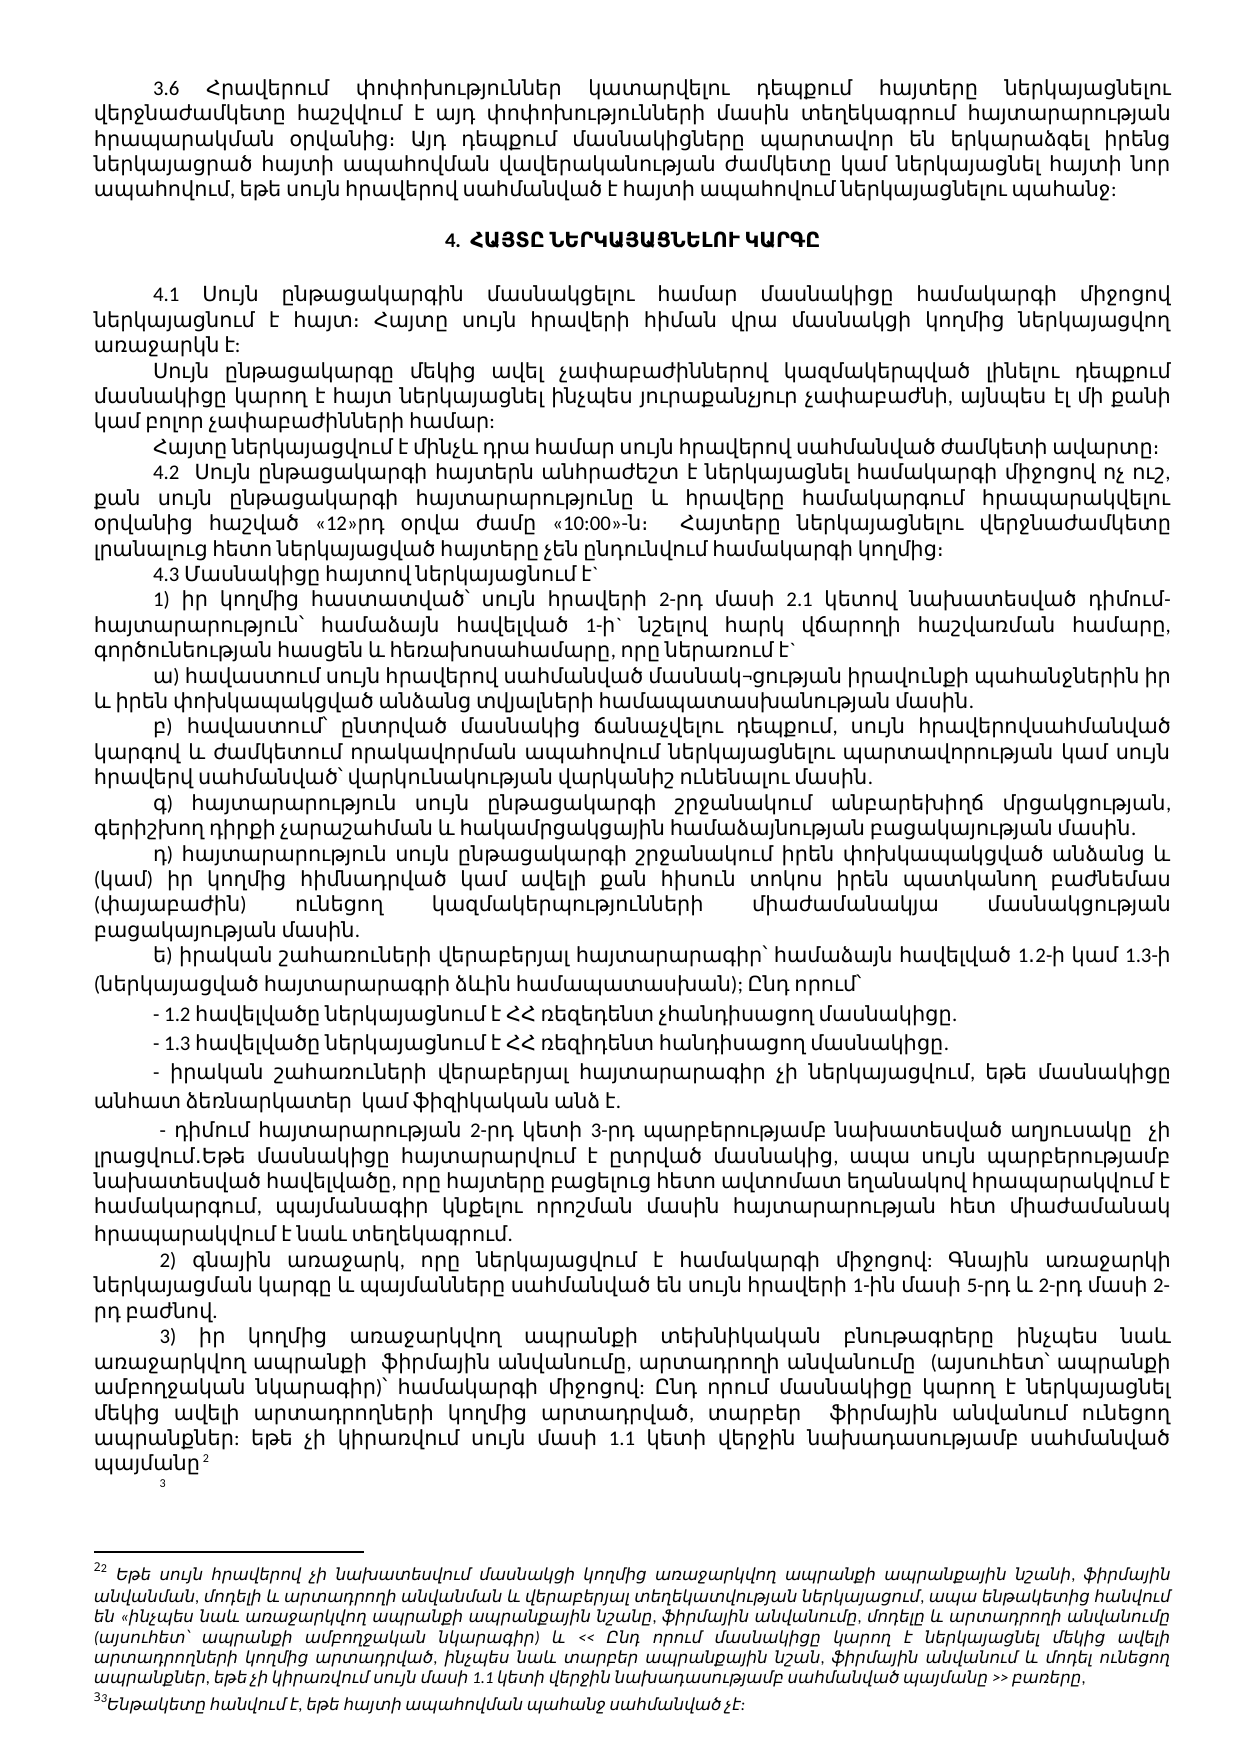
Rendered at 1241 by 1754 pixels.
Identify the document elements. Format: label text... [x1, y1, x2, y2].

text 2) գնային առաջարկ, որը ներկայացվում է համակարգի միջոցով: Գնային առաջարկի ներկայացման կարգը և պայմանները սահմանված են սույն հրավերի 1-ին մասի 5-րդ և 2-րդ մասի 2-րդ բաժնով. [94, 1247, 1171, 1323]
text ա) հավաստում սույն հրավերով սահմանված մասնակ¬ցության իրավունքի պահանջներին իր և իրեն փոխկապակցված անձանց տվյալների համապատասխանության մասին. [94, 663, 1171, 714]
text դ) հայտարարություն սույն ընթացակարգի շրջանակում իրեն փոխկապակցված անձանց և (կամ) իր կողմից հիմնադրված կամ ավելի քան հիսուն տոկոս իրեն պատկանող բաժնեմաս (փայաբաժին) ունեցող կազմակերպությունների միաժամանակյա մասնակցության բացակայության մասին. [94, 841, 1171, 942]
text 3) իր կողմից առաջարկվող ապրանքի տեխնիկական բնութագրերը ինչպես նաև առաջարկվող ապրանքի ֆիրմային անվանումը, արտադրողի անվանումը (այսուհետ՝ ապրանքի ամբողջական նկարագիր)՝ համակարգի միջոցով: Ընդ որում մասնակիցը կարող է ներկայացնել մեկից ավելի արտադրողների կողմից արտադրված, տարբեր ֆիրմային անվանում ունեցող ապրանքներ: եթե չի կիրառվում սույն մասի 1.1 կետի վերջին նախադասությամբ սահմանված պայմանը 2 [94, 1323, 1171, 1476]
text - իրական շահառուների վերաբերյալ հայտարարագիր չի ներկայացվում, եթե մասնակիցը անհատ ձեռնարկատեր կամ ֆիզիկական անձ է. [94, 1059, 1171, 1114]
text գ) հայտարարություն սույն ընթացակարգի շրջանակում անբարեխիղճ մրցակցության, գերիշխող դիրքի չարաշահման և հակամրցակցային համաձայնության բացակայության մասին. [94, 790, 1171, 841]
text - 1.2 հավելվածը ներկայացնում է ՀՀ ռեզեդենտ չհանդիսացող մասնակիցը. [94, 1001, 1171, 1026]
text 1) իր կողմից հաստատված՝ սույն հրավերի 2-րդ մասի 2.1 կետով նախատեսված դիմում-հայտարարություն՝ համաձայն հավելված 1-ի` նշելով հարկ վճարողի հաշվառման համարը, գործունեության հասցեն և հեռախոսահամարը, որը ներառում է` [94, 587, 1171, 663]
text - 1.3 հավելվածը ներկայացնում է ՀՀ ռեզիդենտ հանդիսացող մասնակիցը. [94, 1030, 1171, 1055]
text Հայտը ներկայացվում է մինչև դրա համար սույն հրավերով սահմանված ժամկետի ավարտը։ [94, 434, 1171, 459]
text 3.6 Հրավերում փոփոխություններ կատարվելու դեպքում հայտերը ներկայացնելու վերջնաժամկետը հաշվվում է այդ փոփոխությունների մասին տեղեկագրում հայտարարության հրապարակման օրվանից։ Այդ դեպքում մասնակիցները պարտավոր են երկարաձգել իրենց ներկայացրած հայտի ապահովման վավերականության ժամկետը կամ ներկայացնել հայտի նոր ապահովում, եթե սույն հրավերով սահմանված է հայտի ապահովում ներկայացնելու պահանջ: [94, 75, 1171, 202]
text 4.1 Սույն ընթացակարգին մասնակցելու համար մասնակիցը համակարգի միջոցով ներկայացնում է հայտ։ Հայտը սույն հրավերի հիման վրա մասնակցի կողմից ներկայացվող առաջարկն է: [94, 282, 1171, 358]
text 4. ՀԱՅՏԸ ՆԵՐԿԱՅԱՑՆԵԼՈՒ ԿԱՐԳԸ [94, 227, 1171, 253]
text ե) իրական շահառուների վերաբերյալ հայտարարագիր՝ համաձայն հավելված 1․2-ի կամ 1.3-ի (ներկայացված հայտարարագրի ձևին համապատասխան); Ընդ որում՝ [94, 942, 1171, 997]
text Սույն ընթացակարգը մեկից ավել չափաբաժիններով կազմակերպված լինելու դեպքում մասնակիցը կարող է հայտ ներկայացնել ինչպես յուրաքանչյուր չափաբաժնի, այնպես էլ մի քանի կամ բոլոր չափաբաժինների համար: [94, 358, 1171, 434]
text 4.3 Մասնակիցը հայտով ներկայացնում է` [94, 561, 1171, 587]
text 3 [94, 1476, 1171, 1501]
text - դիմում հայտարարության 2-րդ կետի 3-րդ պարբերությամբ նախատեսված աղյուսակը չի լրացվում․Եթե մասնակիցը հայտարարվում է ըտրված մասնակից, ապա սույն պարբերությամբ նախատեսված հավելվածը, որը հայտերը բացելուց հետո ավտոմատ եղանակով հրապարակվում է համակարգում, պայմանագիր կնքելու որոշման մասին հայտարարության հետ միաժամանակ հրապարակվում է նաև տեղեկագրում. [94, 1117, 1171, 1247]
text բ) հավաստում՝ ընտրված մասնակից ճանաչվելու դեպքում, սույն հրավերովսահմանված կարգով և ժամկետում որակավորման ապահովում ներկայացնելու պարտավորության կամ սույն հրավերվ սահմանված՝ վարկունակության վարկանիշ ունենալու մասին. [94, 714, 1171, 790]
text 4.2 Սույն ընթացակարգի հայտերն անհրաժեշտ է ներկայացնել համակարգի միջոցով ոչ ուշ, քան սույն ընթացակարգի հայտարարությունը և հրավերը համակարգում հրապարակվելու օրվանից հաշված «12»րդ օրվա ժամը «10:00»-ն։ Հայտերը ներկայացնելու վերջնաժամկետը լրանալուց հետո ներկայացված հայտերը չեն ընդունվում համակարգի կողմից։ [94, 459, 1171, 561]
